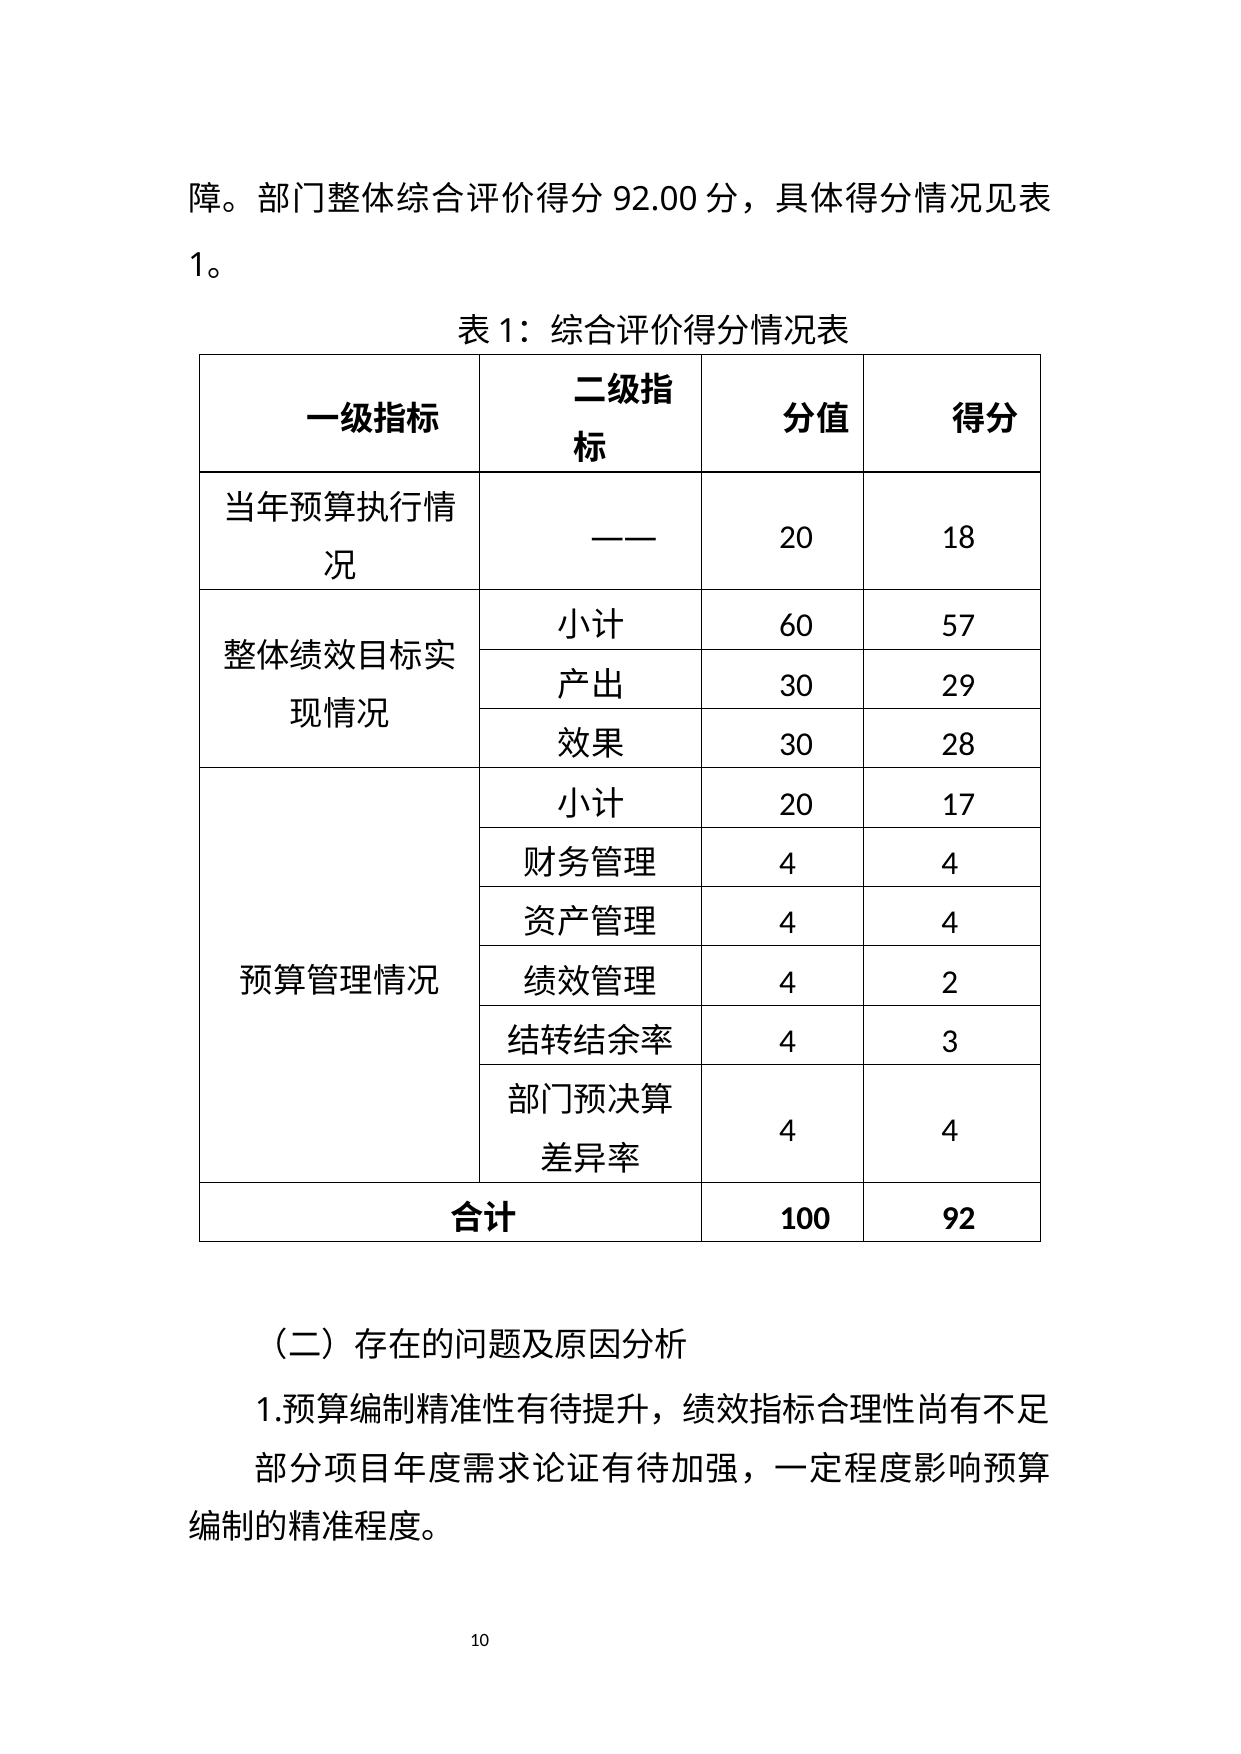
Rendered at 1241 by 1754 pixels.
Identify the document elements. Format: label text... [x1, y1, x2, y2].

table_cell —— [480, 473, 701, 589]
text 表1：综合评价得分情况表 [188, 295, 1052, 354]
table_cell 整体绩效目标实现情况 [200, 590, 479, 767]
text 1.预算编制精准性有待提升，绩效指标合理性尚有不足 [188, 1375, 1052, 1433]
table_cell 92 [864, 1183, 1040, 1241]
table_cell 29 [864, 650, 1040, 708]
table_cell 部门预决算差异率 [480, 1065, 701, 1182]
table_cell 30 [702, 709, 863, 767]
table_header 得分 [864, 355, 1040, 471]
table_cell 4 [702, 946, 863, 1005]
table_cell 资产管理 [480, 887, 701, 945]
table_cell 57 [864, 590, 1040, 648]
table_cell 28 [864, 709, 1040, 767]
table_cell 30 [702, 650, 863, 708]
table_cell 17 [864, 768, 1040, 827]
table_cell 4 [702, 1065, 863, 1182]
table_cell 60 [702, 590, 863, 648]
table_cell 财务管理 [480, 828, 701, 886]
table_cell 3 [864, 1006, 1040, 1064]
table_cell 4 [702, 1006, 863, 1064]
list （二）存在的问题及原因分析 [188, 1309, 1052, 1375]
table_cell 4 [864, 887, 1040, 945]
table_cell 20 [702, 768, 863, 827]
table_cell 当年预算执行情况 [200, 473, 479, 589]
table_cell 18 [864, 473, 1040, 589]
table_cell 产出 [480, 650, 701, 708]
table_cell 小计 [480, 590, 701, 648]
table_cell 4 [864, 828, 1040, 886]
table_cell 合计 [200, 1183, 701, 1241]
table_cell 20 [702, 473, 863, 589]
table_cell 2 [864, 946, 1040, 1005]
table_cell 4 [702, 887, 863, 945]
table_header 一级指标 [200, 355, 479, 471]
table_cell 100 [702, 1183, 863, 1241]
table_cell 4 [864, 1065, 1040, 1182]
text 部分项目年度需求论证有待加强，一定程度影响预算编制的精准程度。 [188, 1433, 1052, 1550]
table_cell 绩效管理 [480, 946, 701, 1005]
table_cell 4 [702, 828, 863, 886]
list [188, 162, 1052, 295]
table_cell 小计 [480, 768, 701, 827]
table_cell 预算管理情况 [200, 768, 479, 1182]
table_header 二级指标 [480, 355, 701, 471]
table_cell 效果 [480, 709, 701, 767]
table_cell 结转结余率 [480, 1006, 701, 1064]
table_header 分值 [702, 355, 863, 471]
